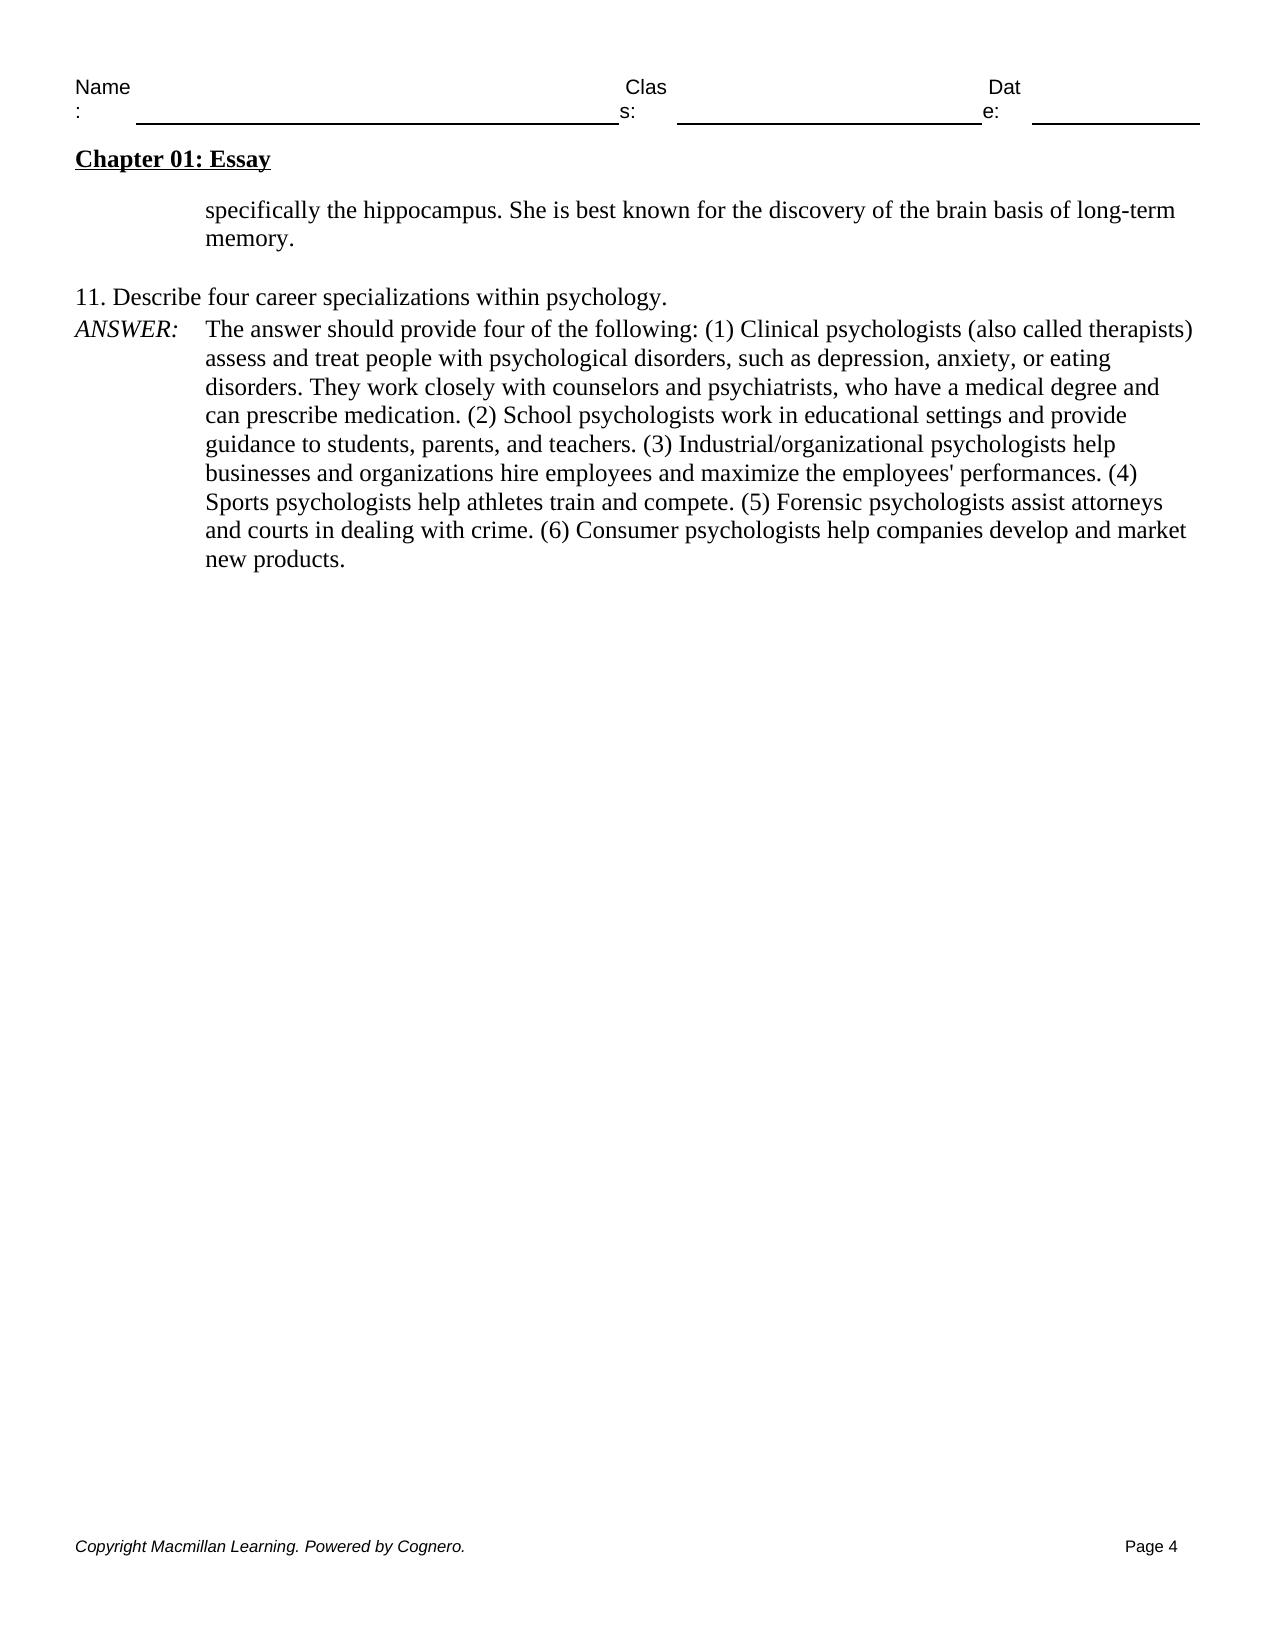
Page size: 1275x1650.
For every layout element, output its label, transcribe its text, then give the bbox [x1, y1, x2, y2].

table_header 11. Describe four career specializations within psychology. [75, 283, 1200, 576]
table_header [75, 192, 1200, 256]
